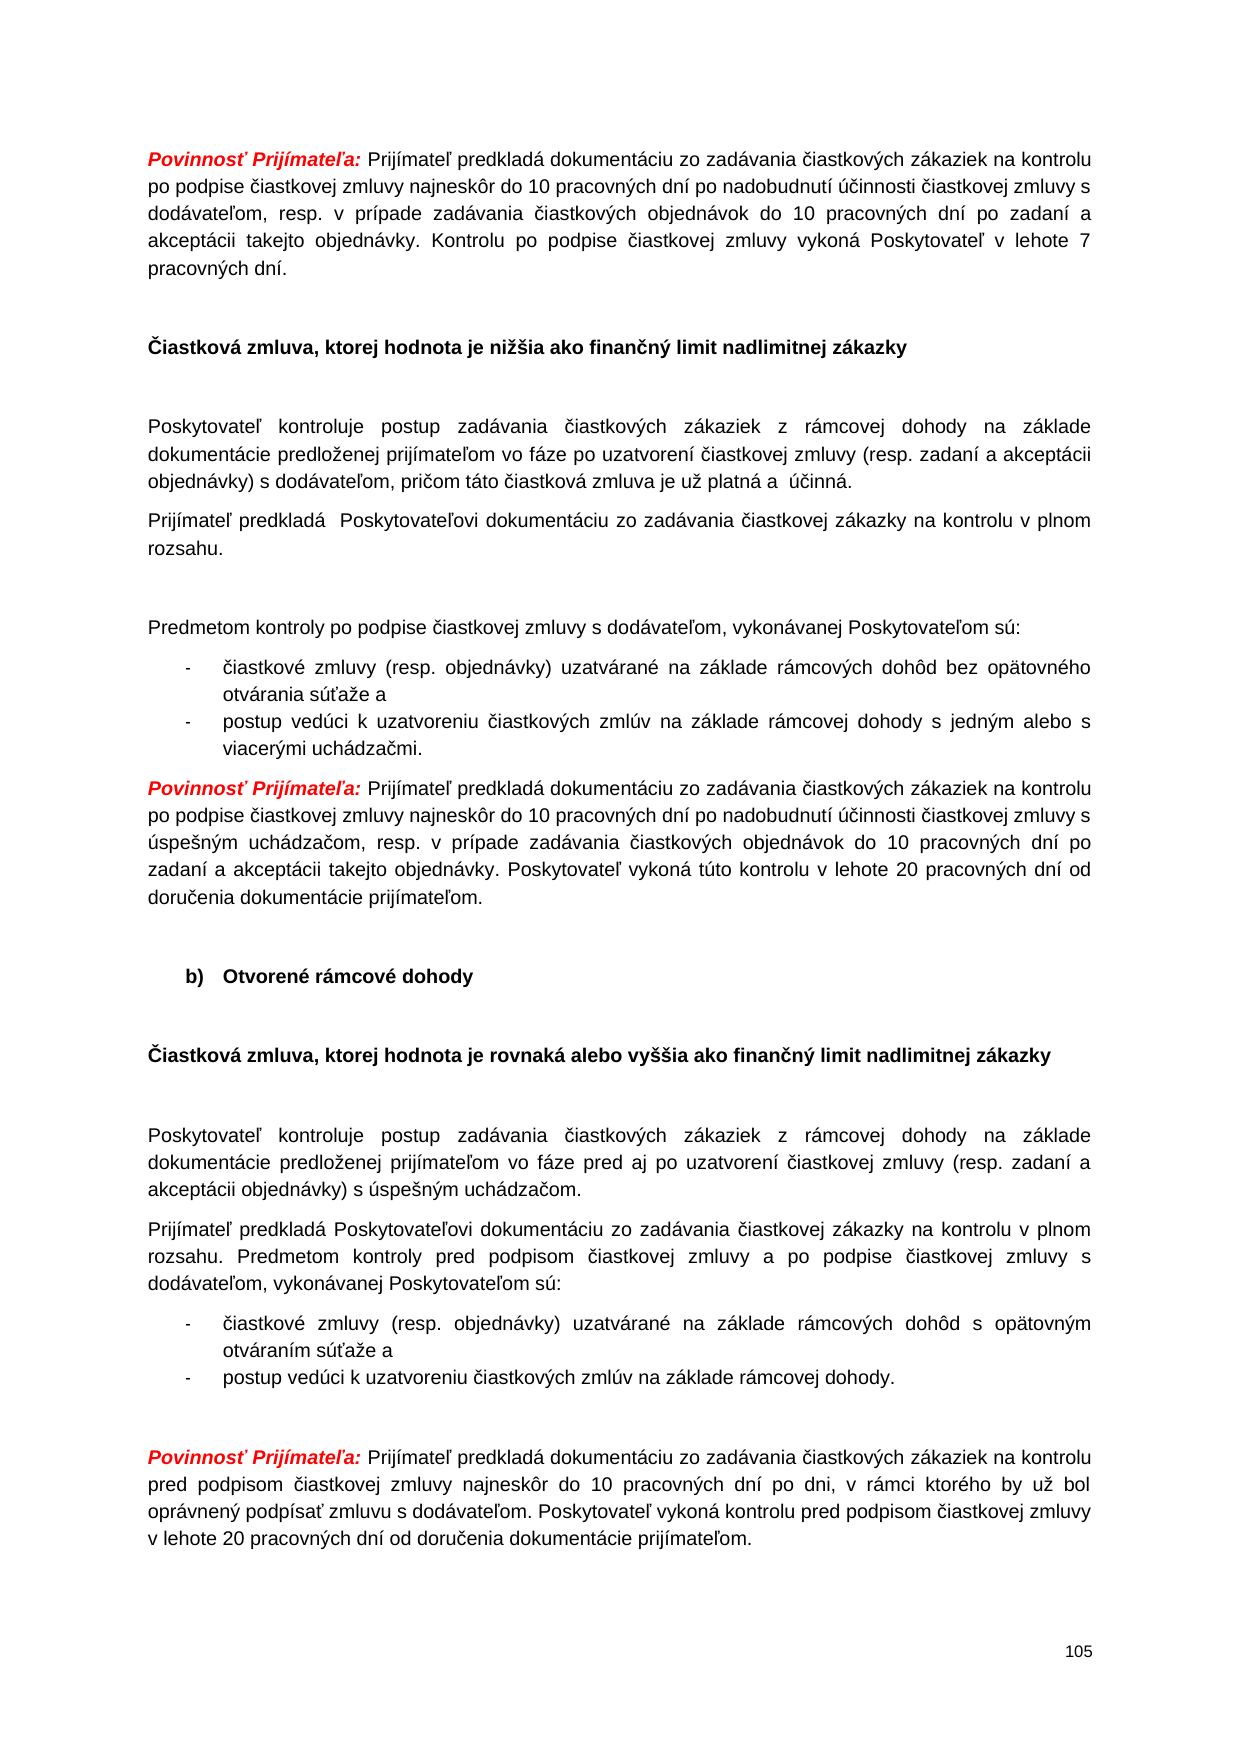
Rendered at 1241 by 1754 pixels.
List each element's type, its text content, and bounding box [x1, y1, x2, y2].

text Prijímateľ predkladá Poskytovateľovi dokumentáciu zo zadávania čiastkovej zákazky na kontrolu v plnom rozsahu. Predmetom kontroly pred podpisom čiastkovej zmluvy a po podpise čiastkovej zmluvy s dodávateľom, vykonávanej Poskytovateľom sú: [148, 1218, 1092, 1295]
text Čiastková zmluva, ktorej hodnota je nižšia ako finančný limit nadlimitnej zákazky [148, 336, 1092, 358]
text Predmetom kontroly po podpise čiastkovej zmluvy s dodávateľom, vykonávanej Poskytovateľom sú: [148, 616, 1092, 638]
text Čiastková zmluva, ktorej hodnota je rovnaká alebo vyššia ako finančný limit nadlimitnej zákazky [148, 1044, 1092, 1067]
list postup vedúci k uzatvoreniu čiastkových zmlúv na základe rámcovej dohody s jedným alebo s viacerými uchádzačmi. [185, 710, 1092, 760]
text Povinnosť Prijímateľa: Prijímateľ predkladá dokumentáciu zo zadávania čiastkových zákaziek na kontrolu pred podpisom čiastkovej zmluvy najneskôr do 10 pracovných dní po dni, v rámci ktorého by už bol oprávnený podpísať zmluvu s dodávateľom. Poskytovateľ vykoná kontrolu pred podpisom čiastkovej zmluvy v lehote 20 pracovných dní od doručenia dokumentácie prijímateľom. [148, 1446, 1092, 1550]
text Prijímateľ predkladá Poskytovateľovi dokumentáciu zo zadávania čiastkovej zákazky na kontrolu v plnom rozsahu. [148, 509, 1092, 559]
list Otvorené rámcové dohody [185, 965, 1092, 988]
text Povinnosť Prijímateľa: Prijímateľ predkladá dokumentáciu zo zadávania čiastkových zákaziek na kontrolu po podpise čiastkovej zmluvy najneskôr do 10 pracovných dní po nadobudnutí účinnosti čiastkovej zmluvy s dodávateľom, resp. v prípade zadávania čiastkových objednávok do 10 pracovných dní po zadaní a akceptácii takejto objednávky. Kontrolu po podpise čiastkovej zmluvy vykoná Poskytovateľ v lehote 7 pracovných dní. [148, 148, 1092, 279]
text Povinnosť Prijímateľa: Prijímateľ predkladá dokumentáciu zo zadávania čiastkových zákaziek na kontrolu po podpise čiastkovej zmluvy najneskôr do 10 pracovných dní po nadobudnutí účinnosti čiastkovej zmluvy s úspešným uchádzačom, resp. v prípade zadávania čiastkových objednávok do 10 pracovných dní po zadaní a akceptácii takejto objednávky. Poskytovateľ vykoná túto kontrolu v lehote 20 pracovných dní od doručenia dokumentácie prijímateľom. [148, 777, 1092, 908]
list čiastkové zmluvy (resp. objednávky) uzatvárané na základe rámcových dohôd s opätovným otváraním súťaže a [185, 1312, 1092, 1362]
text Poskytovateľ kontroluje postup zadávania čiastkových zákaziek z rámcovej dohody na základe dokumentácie predloženej prijímateľom vo fáze pred aj po uzatvorení čiastkovej zmluvy (resp. zadaní a akceptácii objednávky) s úspešným uchádzačom. [148, 1124, 1092, 1201]
text Poskytovateľ kontroluje postup zadávania čiastkových zákaziek z rámcovej dohody na základe dokumentácie predloženej prijímateľom vo fáze po uzatvorení čiastkovej zmluvy (resp. zadaní a akceptácii objednávky) s dodávateľom, pričom táto čiastková zmluva je už platná a účinná. [148, 415, 1092, 492]
list postup vedúci k uzatvoreniu čiastkových zmlúv na základe rámcovej dohody. [185, 1366, 1092, 1389]
list čiastkové zmluvy (resp. objednávky) uzatvárané na základe rámcových dohôd bez opätovného otvárania súťaže a [185, 656, 1092, 705]
